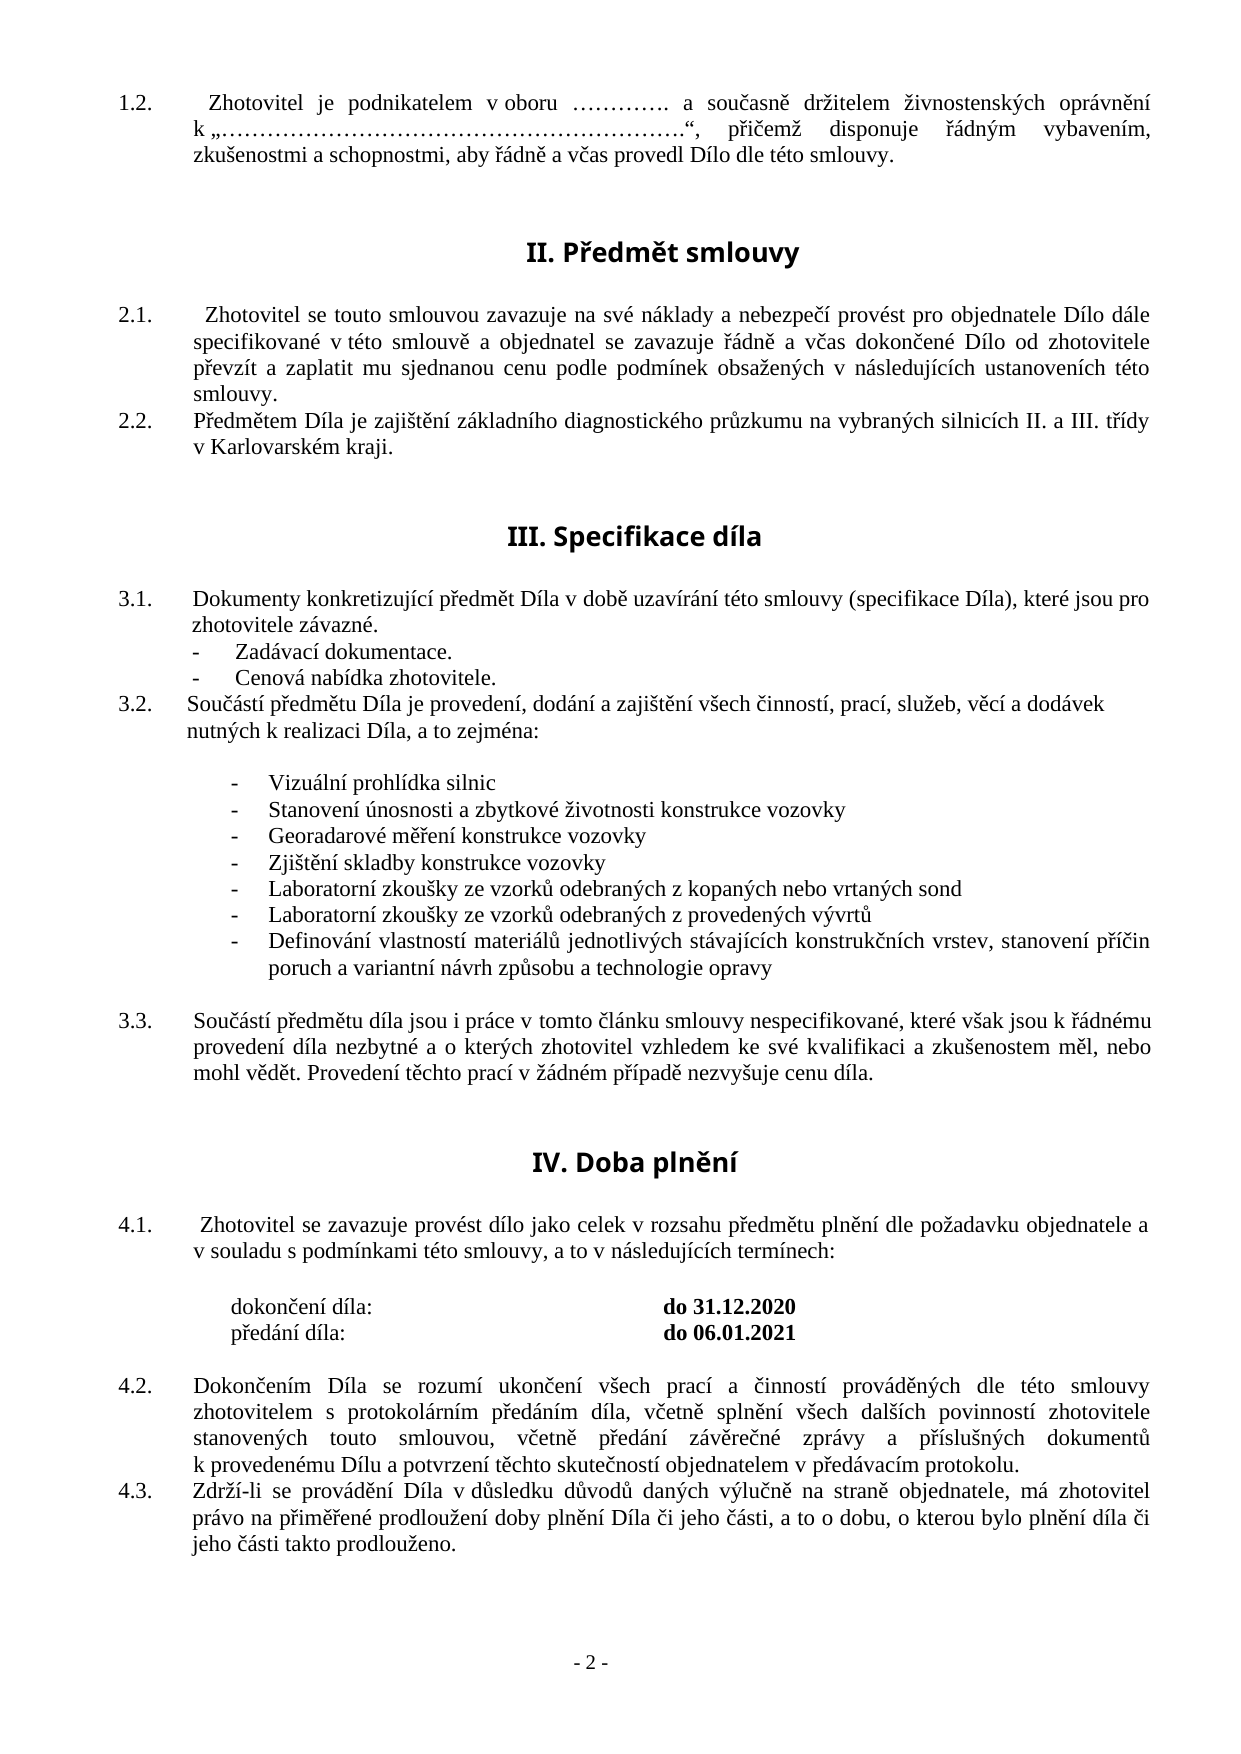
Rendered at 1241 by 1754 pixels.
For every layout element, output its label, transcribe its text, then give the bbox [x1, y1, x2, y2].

text 4.1. Zhotovitel se zavazuje provést dílo jako celek v rozsahu předmětu plnění dle požadavku objednatele a v souladu s podmínkami této smlouvy, a to v následujících termínech: [118, 1211, 1152, 1264]
text 3.3. Součástí předmětu díla jsou i práce v tomto článku smlouvy nespecifikované, které však jsou k řádnému provedení díla nezbytné a o kterých zhotovitel vzhledem ke své kvalifikaci a zkušenostem měl, nebo mohl vědět. Provedení těchto prací v žádném případě nezvyšuje cenu díla. [118, 1007, 1152, 1086]
list Definování vlastností materiálů jednotlivých stávajících konstrukčních vrstev, stanovení příčin poruch a variantní návrh způsobu a technologie opravy [231, 928, 1152, 980]
list Georadarové měření konstrukce vozovky [231, 822, 1152, 848]
list Zadávací dokumentace. [192, 638, 1152, 664]
list Laboratorní zkoušky ze vzorků odebraných z kopaných nebo vrtaných sond [231, 875, 1152, 901]
text 3.2. Součástí předmětu Díla je provedení, dodání a zajištění všech činností, prací, služeb, věcí a dodávek [118, 690, 1152, 717]
list Vizuální prohlídka silnic [231, 769, 1152, 796]
text předání díla: do 06.01.2021 [231, 1319, 1152, 1345]
text 1.2. Zhotovitel je podnikatelem v oboru …………. a současně držitelem živnostenských oprávnění k „…………………………………………………….“, přičemž disponuje řádným vybavením, zkušenostmi a schopnostmi, aby řádně a včas provedl Dílo dle této smlouvy. [118, 89, 1152, 168]
list Stanovení únosnosti a zbytkové životnosti konstrukce vozovky [231, 796, 1152, 822]
text dokončení díla: do 31.12.2020 [231, 1293, 1152, 1319]
list Zjištění skladby konstrukce vozovky [231, 848, 1152, 875]
list Laboratorní zkoušky ze vzorků odebraných z provedených vývrtů [231, 901, 1152, 928]
text nutných k realizaci Díla, a to zejména: [118, 717, 1152, 743]
text 2.1. Zhotovitel se touto smlouvou zavazuje na své náklady a nebezpečí provést pro objednatele Dílo dále specifikované v této smlouvě a objednatel se zavazuje řádně a včas dokončené Dílo od zhotovitele převzít a zaplatit mu sjednanou cenu podle podmínek obsažených v následujících ustanoveních této smlouvy. [118, 301, 1152, 407]
text 4.2. Dokončením Díla se rozumí ukončení všech prací a činností prováděných dle této smlouvy zhotovitelem s protokolárním předáním díla, včetně splnění všech dalších povinností zhotovitele stanovených touto smlouvou, včetně předání závěrečné zprávy a příslušných dokumentů k provedenému Dílu a potvrzení těchto skutečností objednatelem v předávacím protokolu. [118, 1372, 1152, 1477]
text IV. Doba plnění [118, 1143, 1152, 1180]
text III. Specifikace díla [118, 517, 1152, 554]
text 4.3. Zdrží-li se provádění Díla v důsledku důvodů daných výlučně na straně objednatele, má zhotovitel právo na přiměřené prodloužení doby plnění Díla či jeho části, a to o dobu, o kterou bylo plnění díla či jeho části takto prodlouženo. [118, 1477, 1152, 1556]
text 3.1. Dokumenty konkretizující předmět Díla v době uzavírání této smlouvy (specifikace Díla), které jsou pro zhotovitele závazné. [118, 585, 1152, 638]
list Cenová nabídka zhotovitele. [192, 664, 1152, 690]
text II. Předmět smlouvy [174, 233, 1152, 270]
text 2.2. Předmětem Díla je zajištění základního diagnostického průzkumu na vybraných silnicích II. a III. třídy v Karlovarském kraji. [118, 407, 1152, 459]
